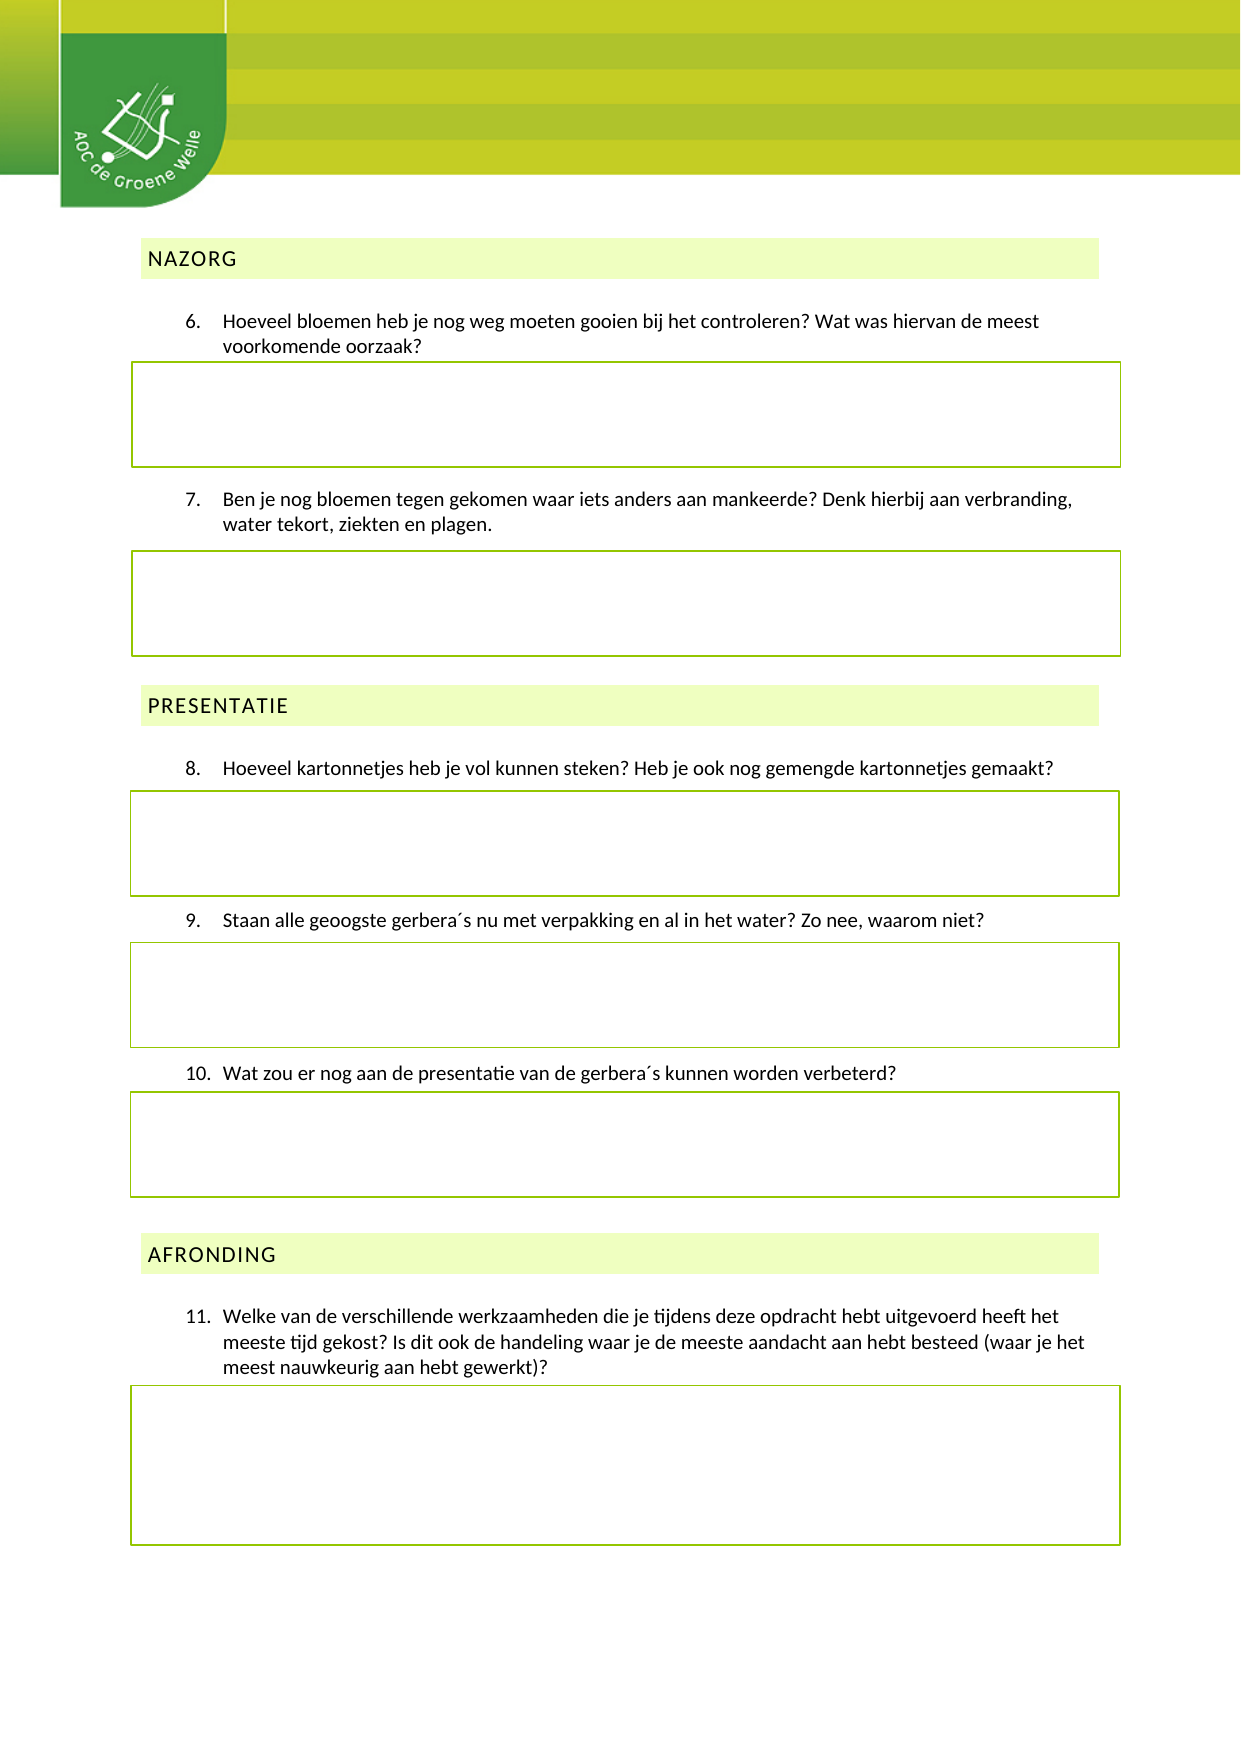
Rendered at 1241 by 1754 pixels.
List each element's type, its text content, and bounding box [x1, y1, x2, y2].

list Wat zou er nog aan de presentatie van de gerbera´s kunnen worden verbeterd? [185, 1060, 1093, 1086]
list Staan alle geoogste gerbera´s nu met verpakking en al in het water? Zo nee, waarom niet? [185, 908, 1093, 933]
subtitle Nazorg [148, 245, 1093, 272]
picture [0, 0, 1241, 208]
subtitle Afronding [148, 1240, 1093, 1268]
list Welke van de verschillende werkzaamheden die je tijdens deze opdracht hebt uitgevoerd heeft het meeste tijd gekost? Is dit ook de handeling waar je de meeste aandacht aan hebt besteed (waar je het meest nauwkeurig aan hebt gewerkt)? [185, 1303, 1093, 1380]
list Ben je nog bloemen tegen gekomen waar iets anders aan mankeerde? Denk hierbij aan verbranding, water tekort, ziekten en plagen. [185, 486, 1093, 537]
list Hoeveel kartonnetjes heb je vol kunnen steken? Heb je ook nog gemengde kartonnetjes gemaakt? [185, 755, 1093, 781]
list Hoeveel bloemen heb je nog weg moeten gooien bij het controleren? Wat was hiervan de meest voorkomende oorzaak? [185, 308, 1093, 359]
subtitle Presentatie [148, 691, 1093, 719]
